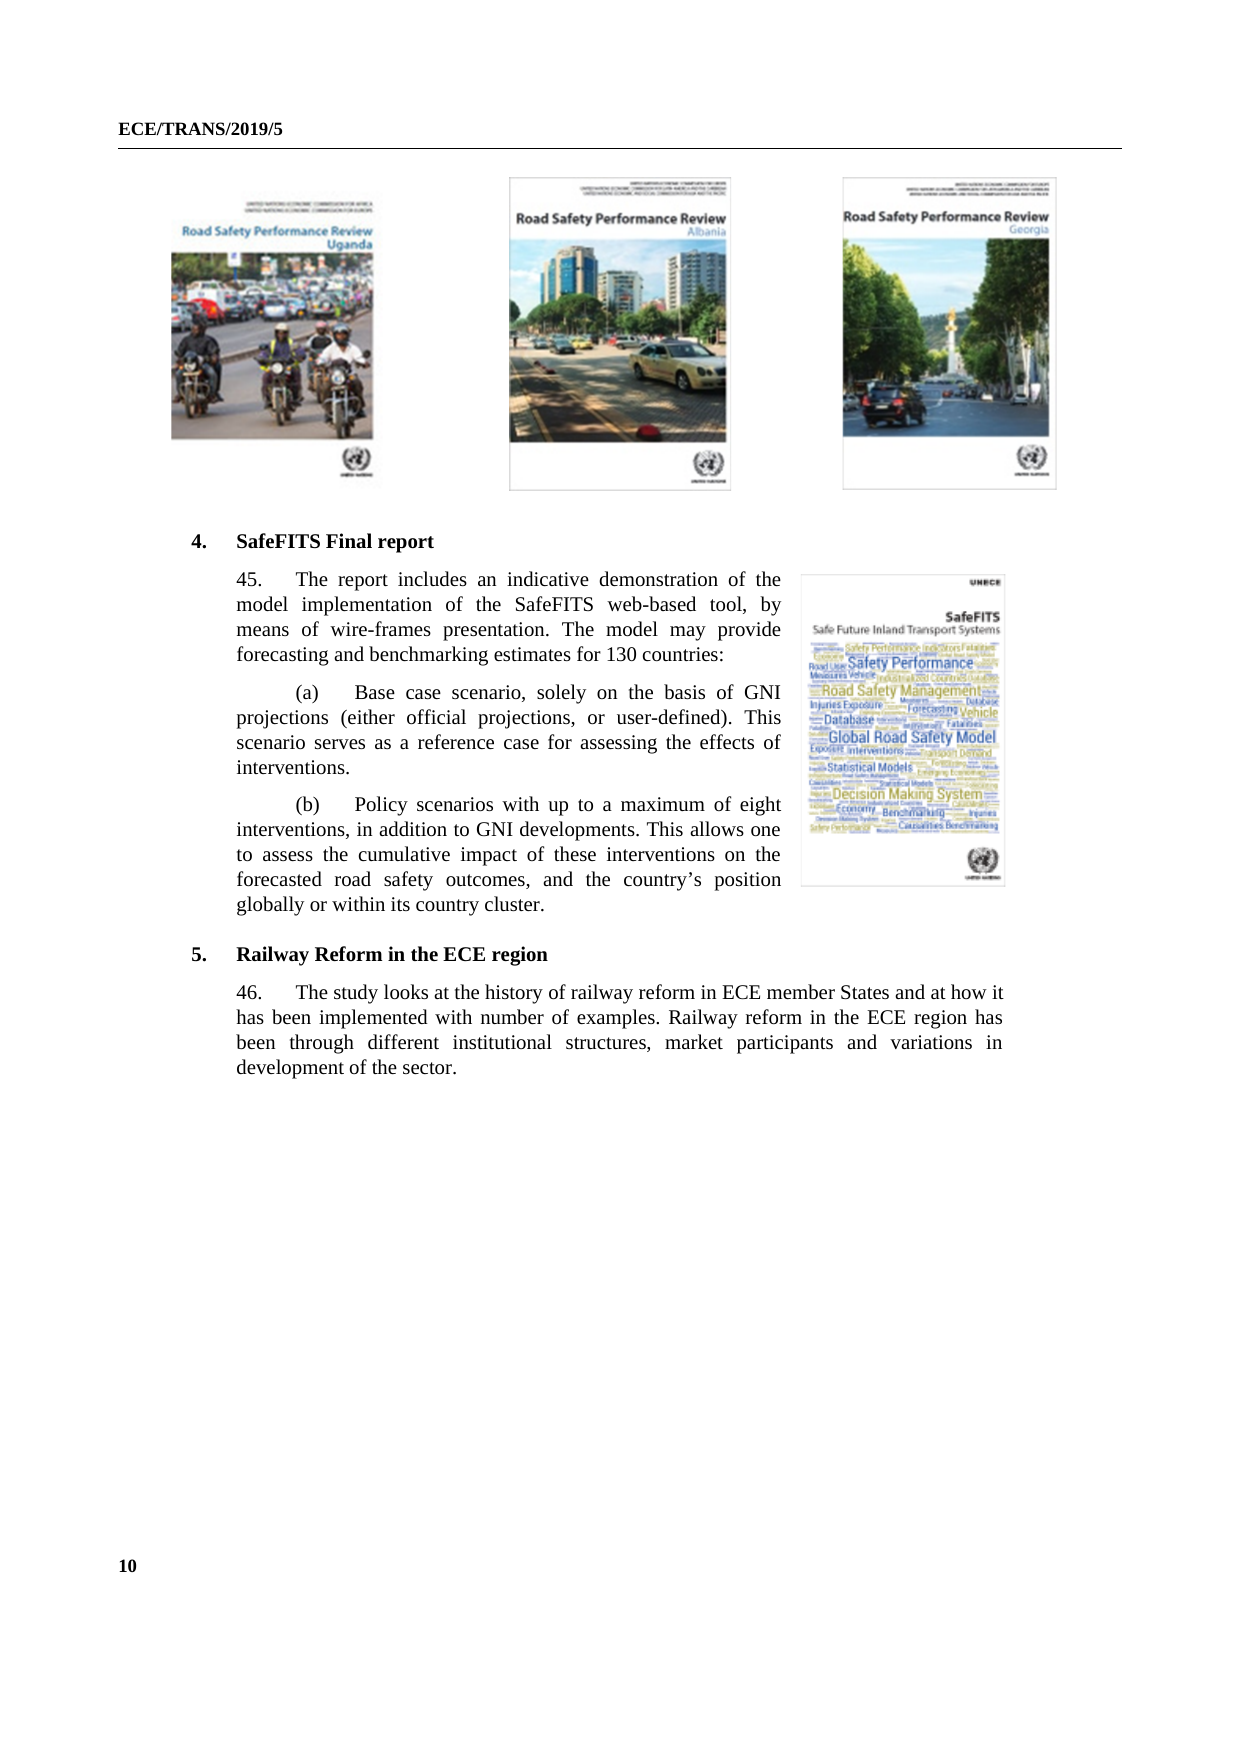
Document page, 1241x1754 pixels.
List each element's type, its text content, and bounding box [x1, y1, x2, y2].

text (b) Policy scenarios with up to a maximum of eight interventions, in addition to GNI developments. This allows one to assess the cumulative impact of these interventions on the forecasted road safety outcomes, and the country’s position globally or within its country cluster. [236, 791, 1004, 916]
picture [800, 574, 1006, 887]
table_header [119, 177, 453, 504]
picture [509, 177, 732, 491]
text (a) Base case scenario, solely on the basis of GNI projections (either official projections, or user-defined). This scenario serves as a reference case for assessing the effects of interventions. [236, 679, 800, 779]
picture [842, 177, 1057, 490]
picture [171, 177, 393, 492]
table_header [453, 177, 787, 504]
text 46. The study looks at the history of railway reform in ECE member States and at how it has been implemented with number of examples. Railway reform in the ECE region has been through different institutional structures, market participants and variations in development of the sector. [236, 979, 1004, 1079]
text 4. SafeFITS Final report [118, 529, 1004, 554]
table_header [787, 177, 1122, 504]
text 45. The report includes an indicative demonstration of the model implementation of the SafeFITS web-based tool, by means of wire-frames presentation. The model may provide forecasting and benchmarking estimates for 130 countries: [236, 566, 1004, 666]
text 5. Railway Reform in the ECE region [118, 941, 1004, 966]
